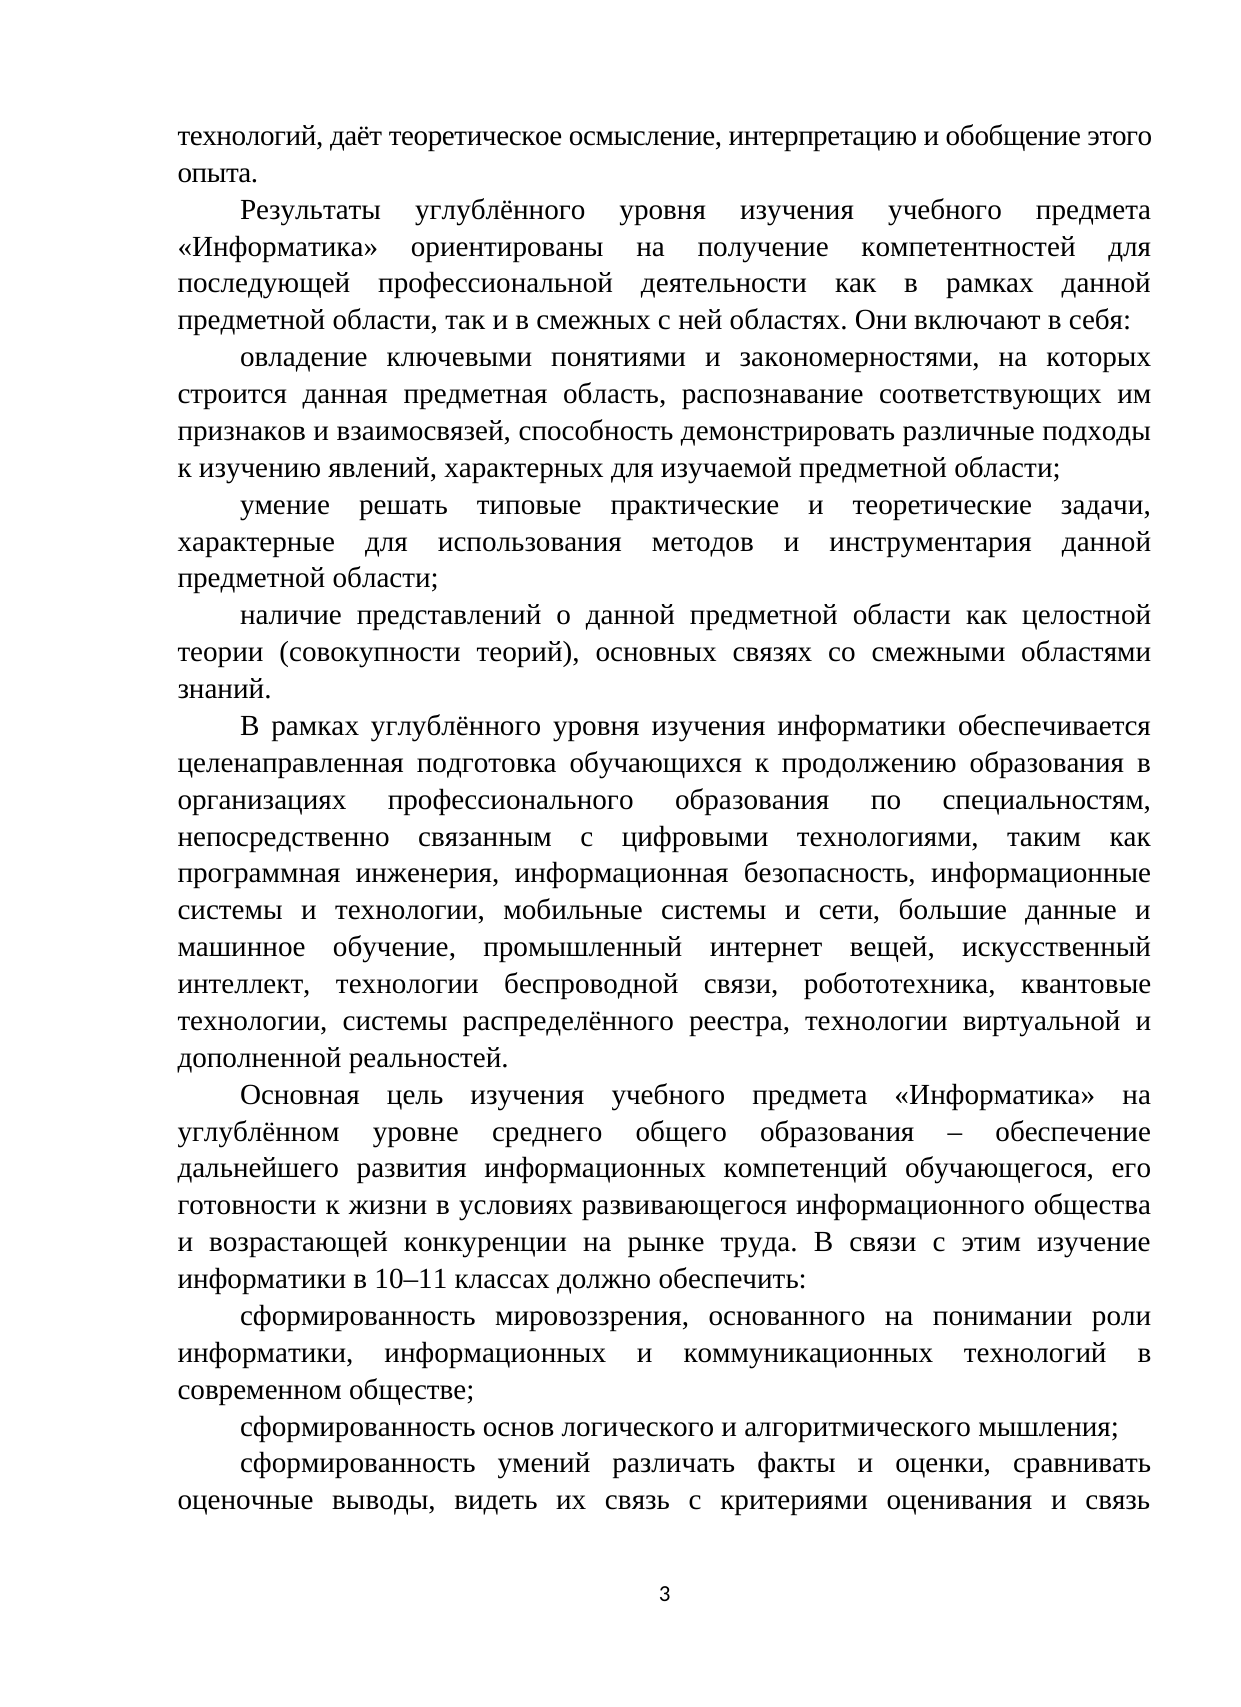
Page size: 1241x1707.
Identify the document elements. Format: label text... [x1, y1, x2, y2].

text В рамках углублённого уровня изучения информатики обеспечивается целенаправленная подготовка обучающихся к продолжению образования в организациях профессионального образования по специальностям, непосредственно связанным с цифровыми технологиями, таким как программная инженерия, информационная безопасность, информационные системы и технологии, мобильные системы и сети, большие данные и машинное обучение, промышленный интернет вещей, искусственный интеллект, технологии беспроводной связи, робототехника, квантовые технологии, системы распределённого реестра, технологии виртуальной и дополненной реальностей. [177, 708, 1152, 1073]
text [177, 1446, 1152, 1516]
text умение решать типовые практические и теоретические задачи, характерные для использования методов и инструментария данной предметной области; [177, 487, 1152, 594]
text Основная цель изучения учебного предмета «Информатика» на углублённом уровне среднего общего образования – обеспечение дальнейшего развития информационных компетенций обучающегося, его готовности к жизни в условиях развивающегося информационного общества и возрастающей конкуренции на рынке труда. В связи с этим изучение информатики в 10–11 классах должно обеспечить: [177, 1077, 1152, 1295]
text сформированность основ логического и алгоритмического мышления; [177, 1409, 1152, 1442]
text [177, 118, 1152, 188]
text овладение ключевыми понятиями и закономерностями, на которых строится данная предметная область, распознавание соответствующих им признаков и взаимосвязей, способность демонстрировать различные подходы к изучению явлений, характерных для изучаемой предметной области; [177, 339, 1152, 483]
text Результаты углублённого уровня изучения учебного предмета «Информатика» ориентированы на получение компетентностей для последующей профессиональной деятельности как в рамках данной предметной области, так и в смежных с ней областях. Они включают в себя: [177, 192, 1152, 336]
text наличие представлений о данной предметной области как целостной теории (совокупности теорий), основных связях со смежными областями знаний. [177, 597, 1152, 705]
text сформированность мировоззрения, основанного на понимании роли информатики, информационных и коммуникационных технологий в современном обществе; [177, 1298, 1152, 1405]
